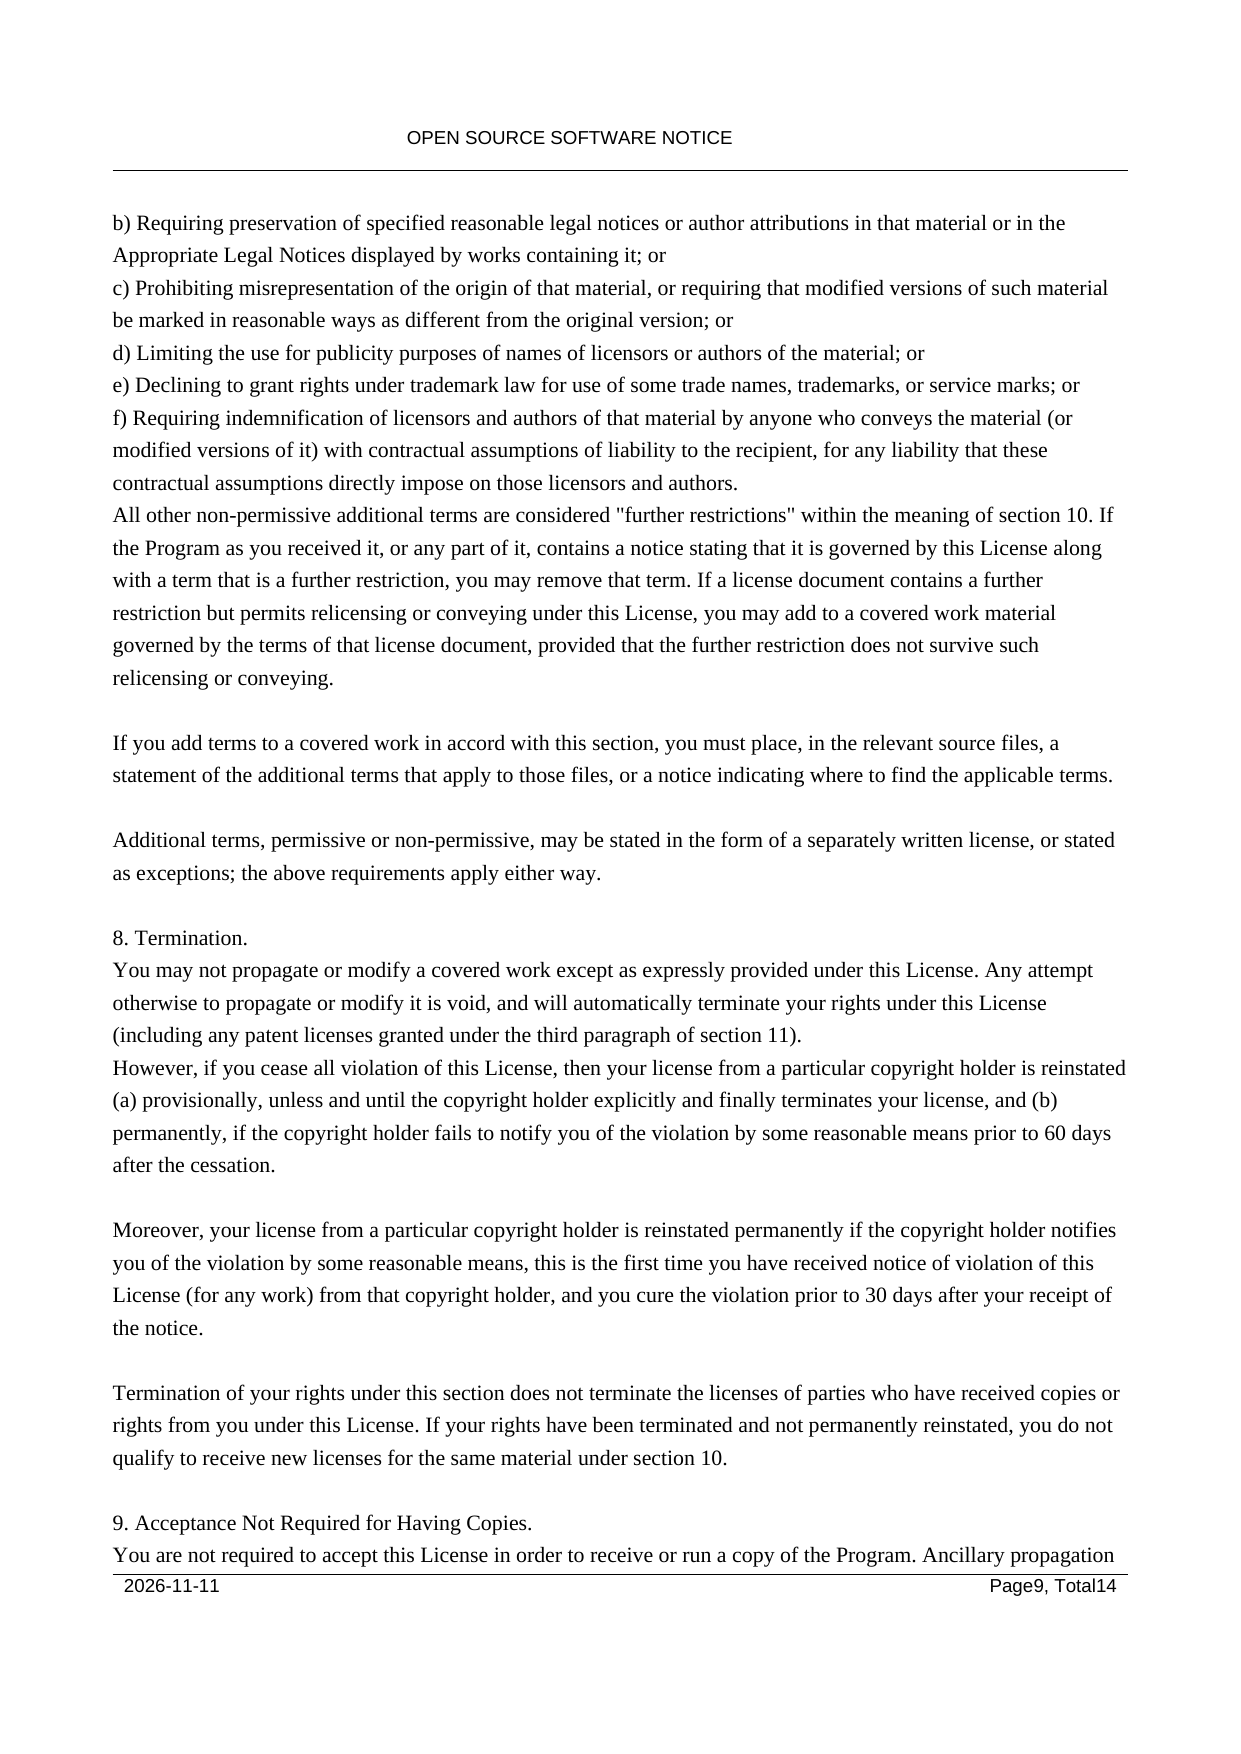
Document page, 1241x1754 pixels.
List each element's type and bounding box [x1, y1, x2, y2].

text [112, 206, 1128, 1571]
